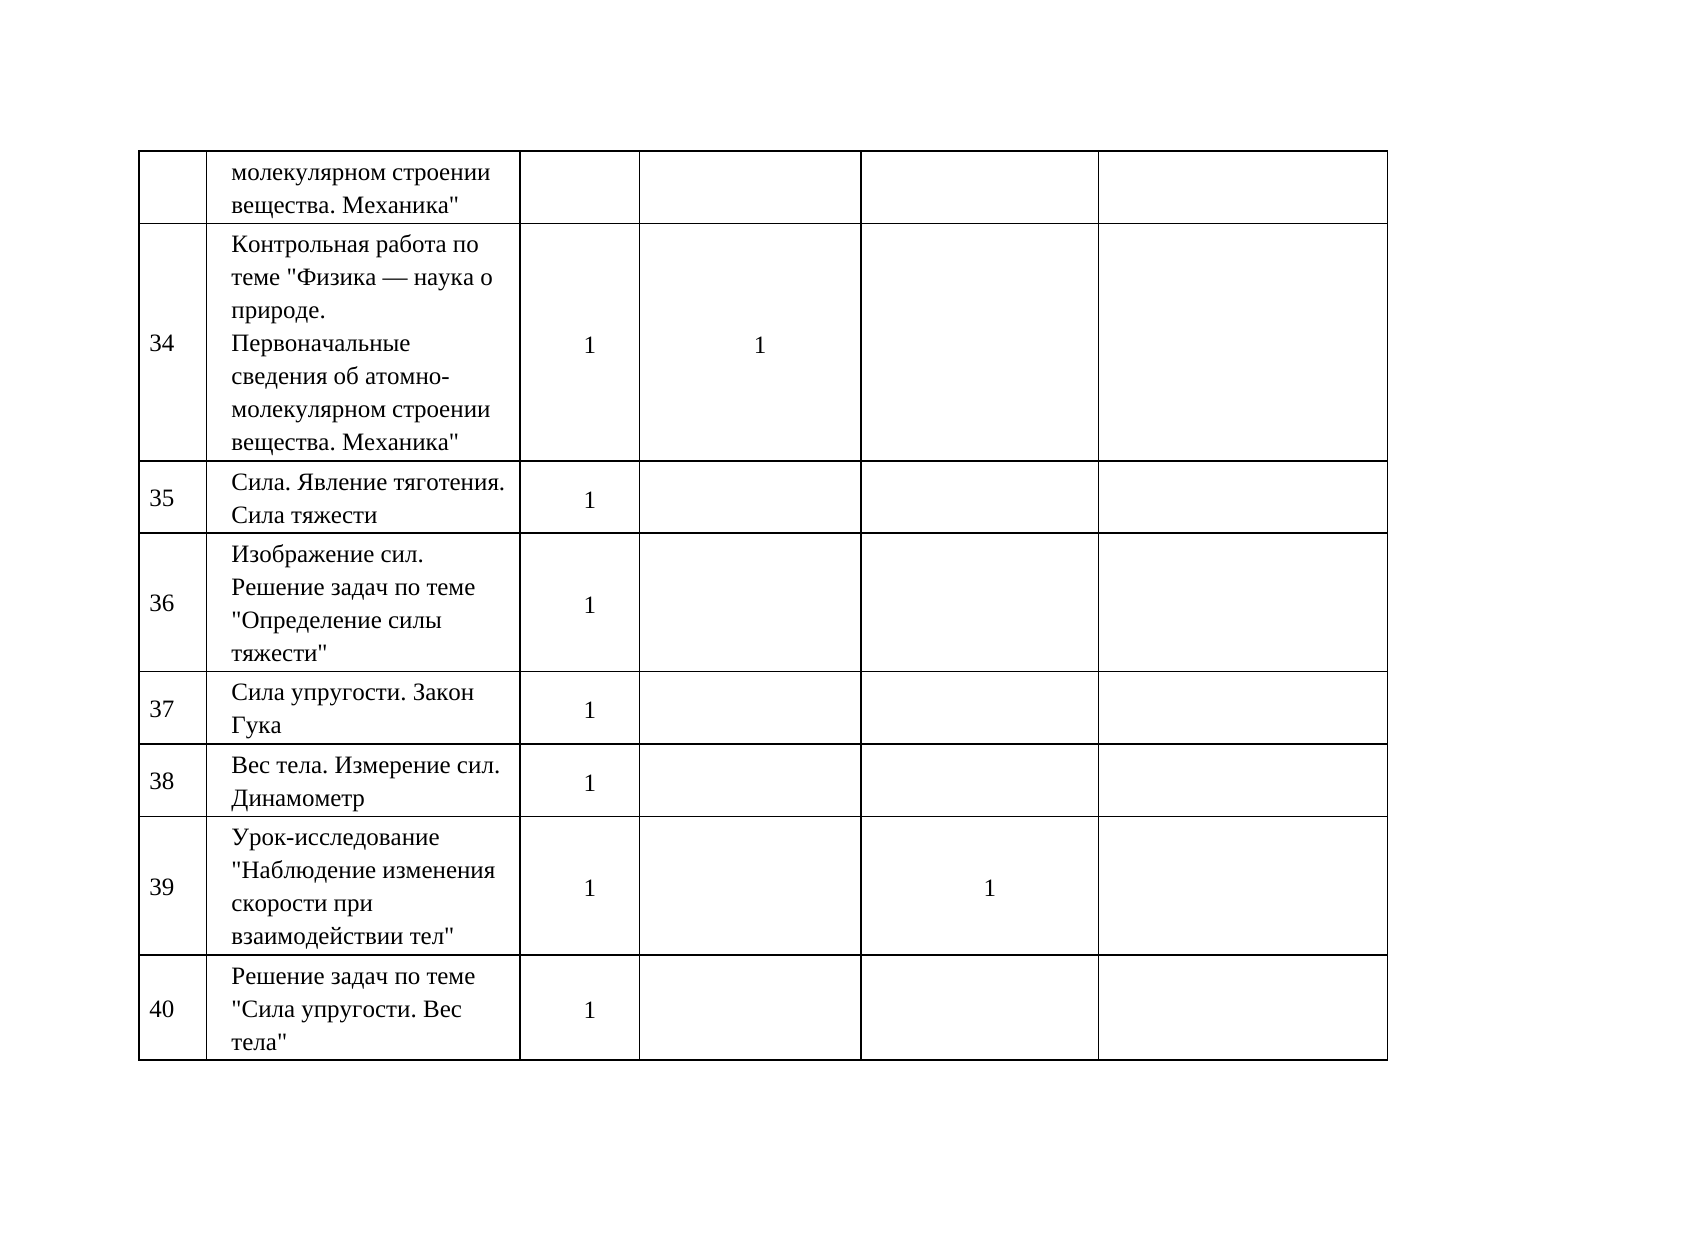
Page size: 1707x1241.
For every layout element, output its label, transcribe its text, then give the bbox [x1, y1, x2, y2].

table_cell 40 [140, 956, 206, 1059]
table_cell [1099, 224, 1387, 460]
table_cell [1099, 462, 1387, 532]
table_cell Вес тела. Измерение сил. Динамометр [207, 745, 519, 816]
table_cell [1099, 152, 1387, 222]
table_cell [1099, 956, 1387, 1059]
table_cell Сила упругости. Закон Гука [207, 672, 519, 743]
table_cell 36 [140, 534, 206, 671]
table_cell Контрольная работа по теме "Физика — наука о природе. Первоначальные сведения об атомно-молекулярном строении вещества. Механика" [207, 224, 519, 460]
table_cell Сила. Явление тяготения. Сила тяжести [207, 462, 519, 532]
table_cell [640, 152, 860, 222]
table_cell Изображение сил. Решение задач по теме "Определение силы тяжести" [207, 534, 519, 671]
table_cell 39 [140, 817, 206, 954]
table_cell 1 [521, 152, 639, 222]
table_cell 1 [521, 817, 639, 954]
table_cell 33 [140, 152, 206, 222]
table_cell 1 [521, 534, 639, 671]
table_cell 1 [640, 224, 860, 460]
table_cell [862, 745, 1098, 816]
table_cell 35 [140, 462, 206, 532]
table_cell [862, 672, 1098, 743]
table_cell [1099, 817, 1387, 954]
table_cell [862, 462, 1098, 532]
table_cell 1 [521, 462, 639, 532]
table_cell 1 [521, 745, 639, 816]
table_cell 1 [521, 956, 639, 1059]
table_cell 1 [862, 817, 1098, 954]
table_cell 1 [521, 672, 639, 743]
table_cell [640, 672, 860, 743]
table_cell 37 [140, 672, 206, 743]
table_cell [640, 817, 860, 954]
table_cell [640, 956, 860, 1059]
table_cell 1 [521, 224, 639, 460]
table_cell Решение задач по теме "Сила упругости. Вес тела" [207, 956, 519, 1059]
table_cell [207, 152, 519, 222]
table_cell [1099, 745, 1387, 816]
table_cell Урок-исследование "Наблюдение изменения скорости при взаимодействии тел" [207, 817, 519, 954]
table_cell [640, 745, 860, 816]
table_cell [1099, 534, 1387, 671]
table_cell [640, 534, 860, 671]
table_cell [862, 224, 1098, 460]
table_cell 38 [140, 745, 206, 816]
table_cell 34 [140, 224, 206, 460]
table_cell [862, 534, 1098, 671]
table_cell [640, 462, 860, 532]
table_cell [862, 152, 1098, 222]
table_cell [862, 956, 1098, 1059]
table_cell [1099, 672, 1387, 743]
